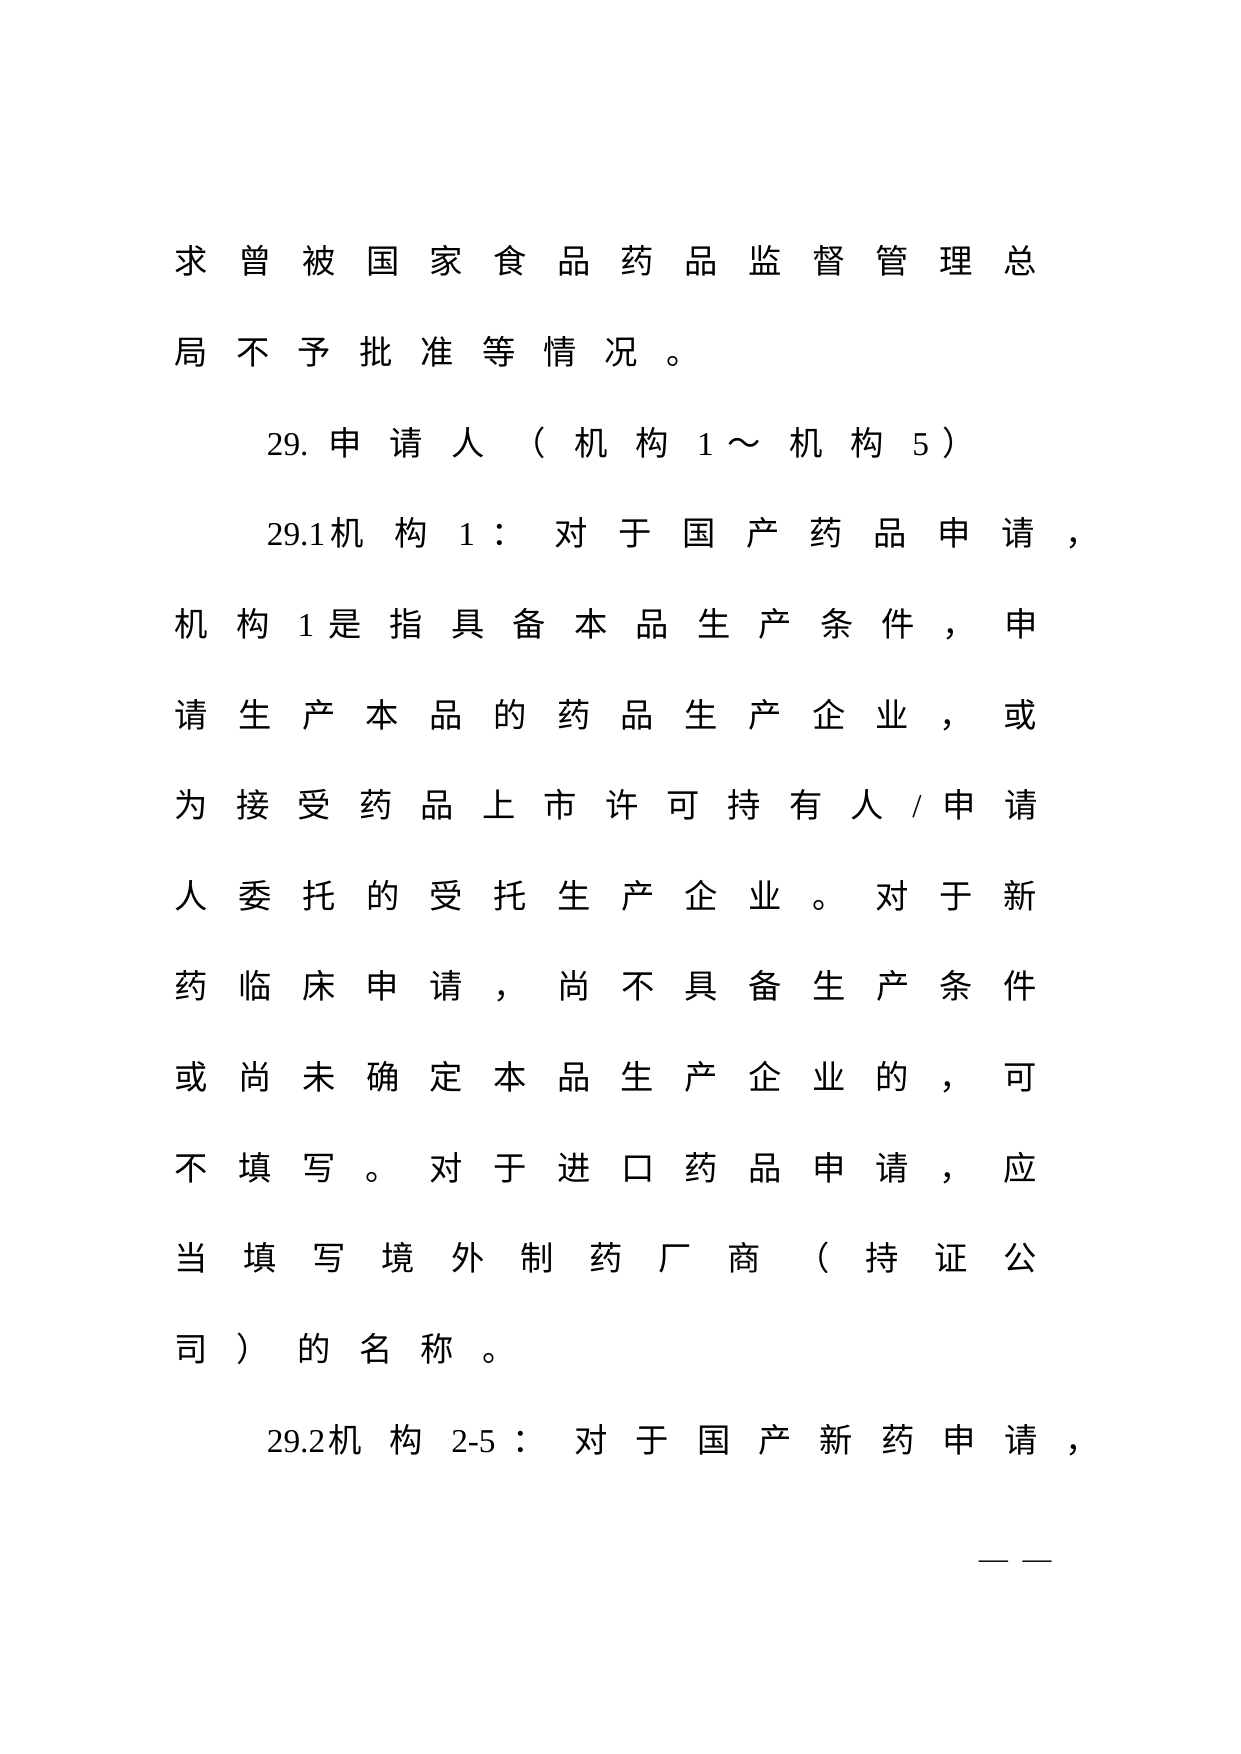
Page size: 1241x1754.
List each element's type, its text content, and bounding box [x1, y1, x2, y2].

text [174, 1392, 1066, 1483]
text 29.1机构1：对于国产药品申请，机构1是指具备本品生产条件，申请生产本品的药品生产企业，或为接受药品上市许可持有人/申请人委托的受托生产企业。对于新药临床申请，尚不具备生产条件或尚未确定本品生产企业的，可不填写。对于进口药品申请，应当填写境外制药厂商（持证公司）的名称。 [174, 486, 1066, 1392]
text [174, 214, 1066, 395]
text 29.申请人（机构1～机构5） [174, 395, 1066, 486]
